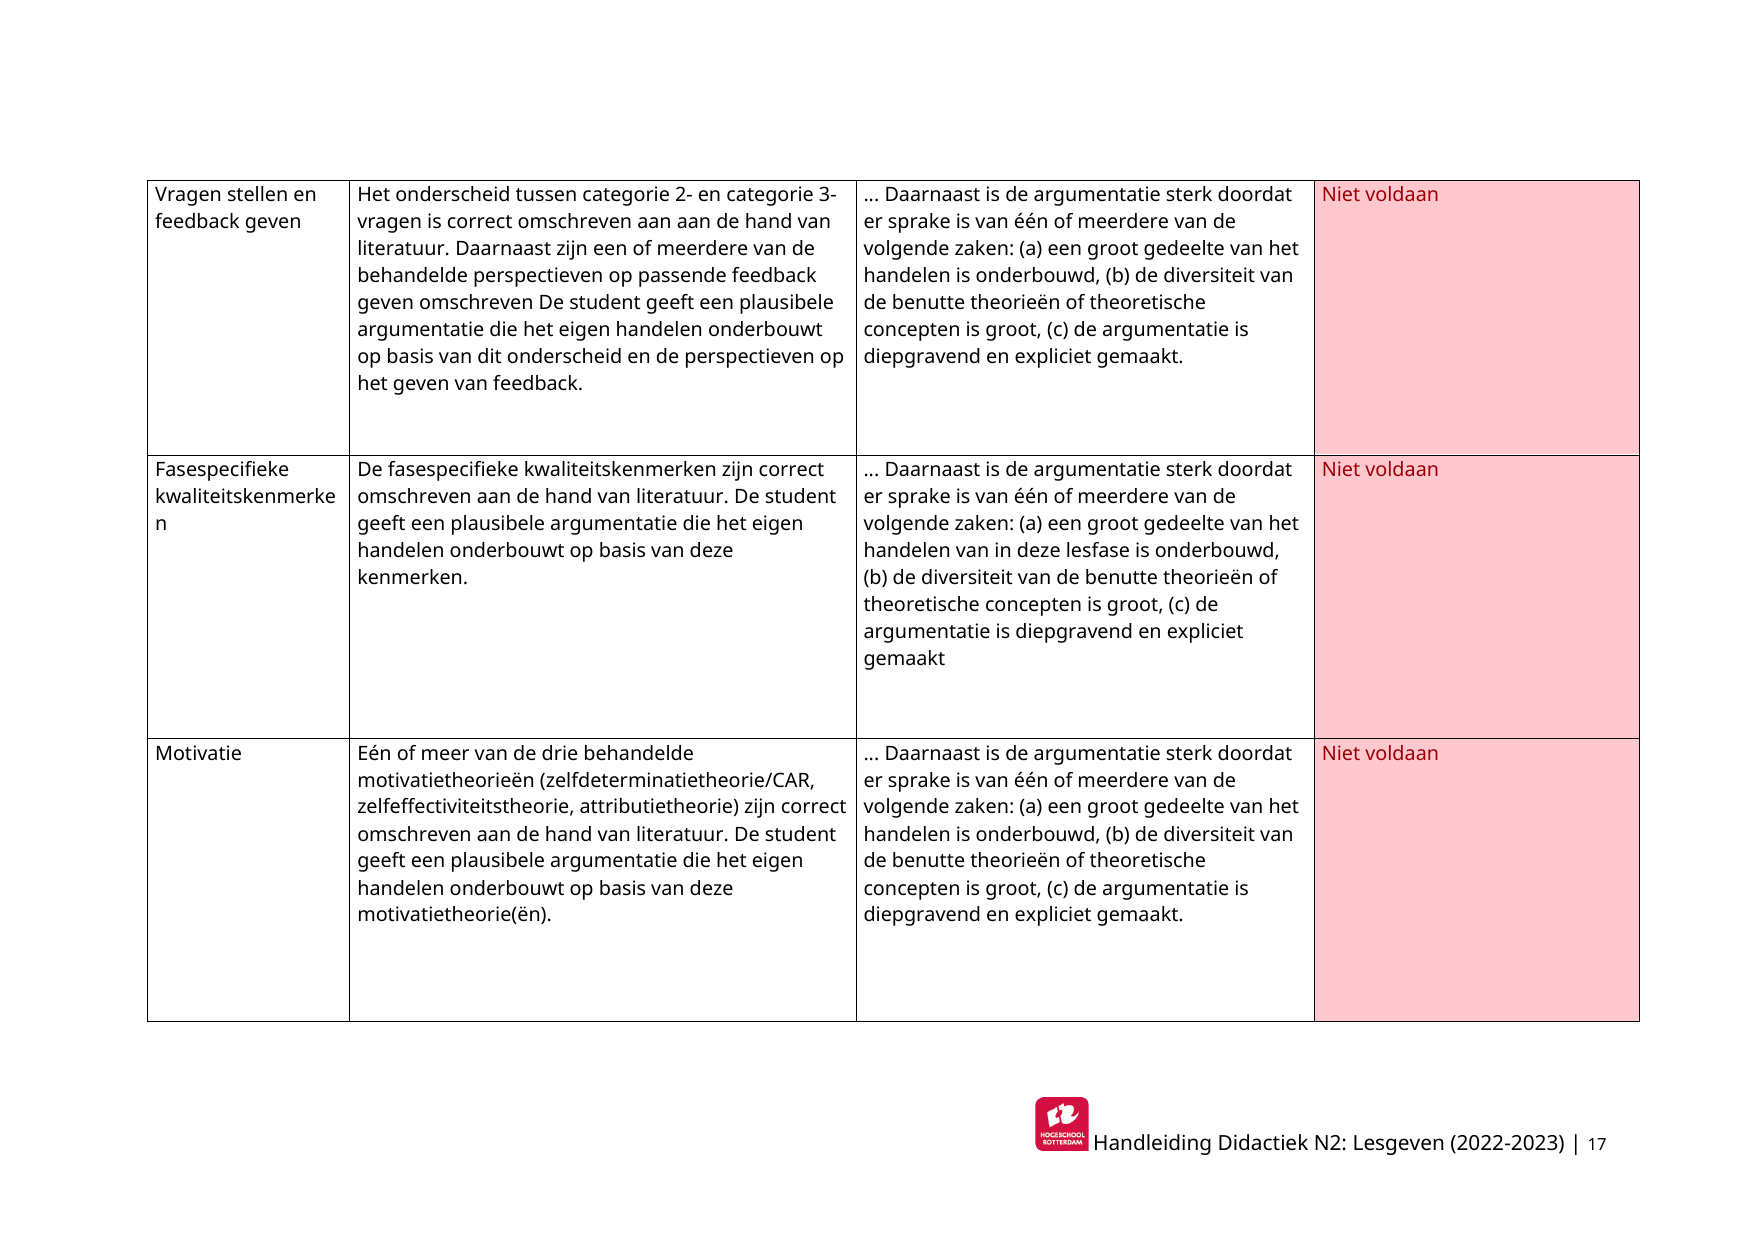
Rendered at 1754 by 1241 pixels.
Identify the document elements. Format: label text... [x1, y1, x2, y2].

table_cell Het onderscheid tussen categorie 2- en categorie 3- vragen is correct omschreven aan aan de hand van literatuur. Daarnaast zijn een of meerdere van de behandelde perspectieven op passende feedback geven omschreven De student geeft een plausibele argumentatie die het eigen handelen onderbouwt op basis van dit onderscheid en de perspectieven op het geven van feedback. [350, 181, 856, 454]
table_cell Motivatie [148, 739, 349, 1021]
table_cell ... Daarnaast is de argumentatie sterk doordat er sprake is van één of meerdere van de volgende zaken: (a) een groot gedeelte van het handelen van in deze lesfase is onderbouwd, (b) de diversiteit van de benutte theorieën of theoretische concepten is groot, (c) de argumentatie is diepgravend en expliciet gemaakt [857, 456, 1314, 738]
table_cell De fasespecifieke kwaliteitskenmerken zijn correct omschreven aan de hand van literatuur. De student geeft een plausibele argumentatie die het eigen handelen onderbouwt op basis van deze kenmerken. [350, 456, 856, 738]
table_cell Vragen stellen en feedback geven [148, 181, 349, 454]
picture [1035, 1097, 1089, 1151]
table_cell Niet voldaan [1315, 181, 1639, 454]
table_cell Eén of meer van de drie behandelde motivatietheorieën (zelfdeterminatietheorie/CAR, zelfeffectiviteitstheorie, attributietheorie) zijn correct omschreven aan de hand van literatuur. De student geeft een plausibele argumentatie die het eigen handelen onderbouwt op basis van deze motivatietheorie(ën). [350, 739, 856, 1021]
table_cell Niet voldaan [1315, 456, 1639, 738]
table_cell Niet voldaan [1315, 739, 1639, 1021]
table_cell Fasespecifieke kwaliteitskenmerken [148, 456, 349, 738]
